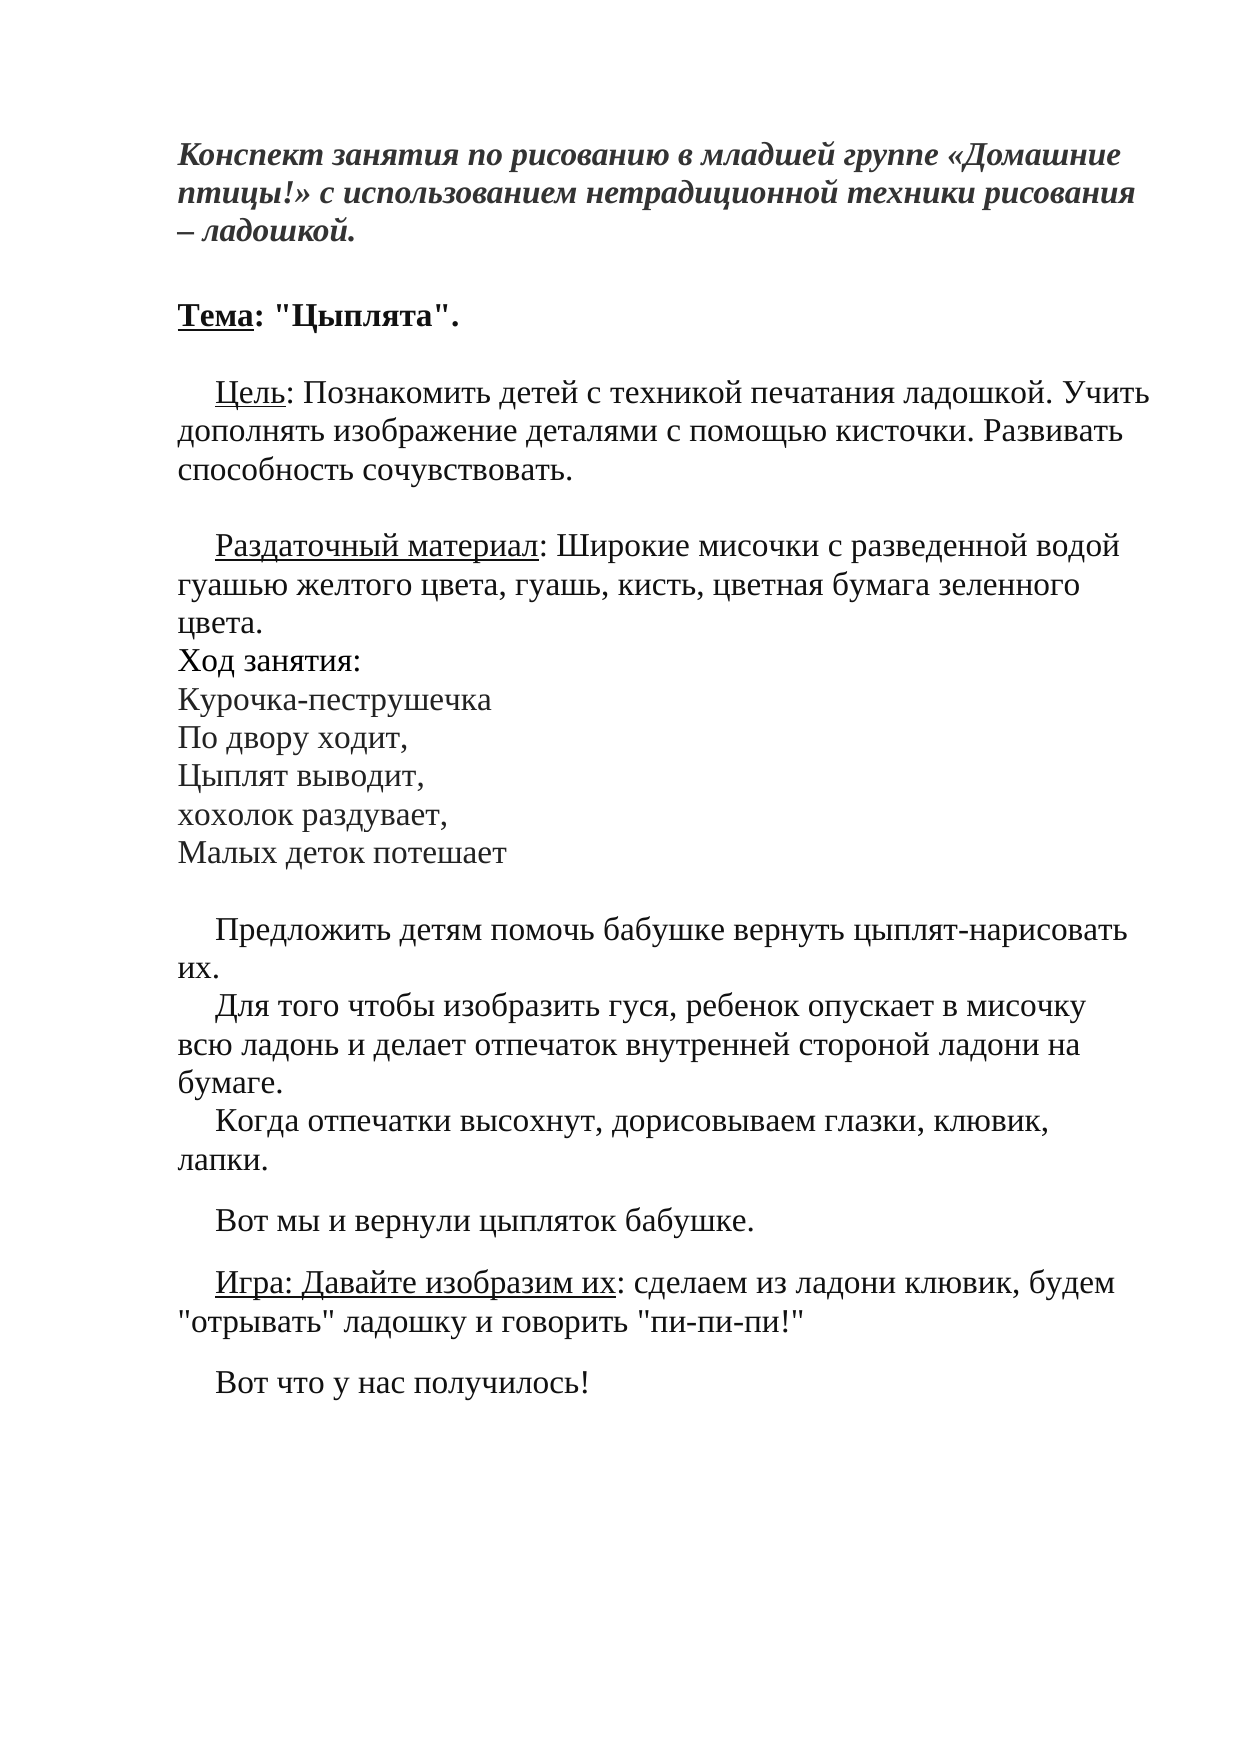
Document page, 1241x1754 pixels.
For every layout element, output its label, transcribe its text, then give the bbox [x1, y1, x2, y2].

text Конспект занятия по рисованию в младшей группе «Домашние птицы!» с использованием нетрадиционной техники рисования – ладошкой. [177, 134, 1152, 249]
text Раздаточный материал: Широкие мисочки с разведенной водой гуашью желтого цвета, гуашь, кисть, цветная бумага зеленного цвета. [177, 526, 1152, 641]
text Цель: Познакомить детей с техникой печатания ладошкой. Учить дополнять изображение деталями с помощью кисточки. Развивать способность сочувствовать. [177, 372, 1152, 487]
text Для того чтобы изобразить гуся, ребенок опускает в мисочку всю ладонь и делает отпечаток внутренней стороной ладони на бумаге. [177, 986, 1152, 1101]
text Игра: Давайте изобразим их: сделаем из ладони клювик, будем "отрывать" ладошку и говорить "пи-пи-пи!" [177, 1262, 1152, 1339]
text Когда отпечатки высохнут, дорисовываем глазки, клювик, лапки. [177, 1101, 1152, 1177]
text Вот мы и вернули цыпляток бабушке. [177, 1201, 1152, 1239]
text Курочка-пеструшечка По двору ходит, Цыплят выводит, хохолок раздувает, Малых деток потешает [417, 679, 1152, 871]
text Ход занятия: [177, 641, 1152, 679]
text Вот что у нас получилось! [177, 1363, 1152, 1401]
text Тема: "Цыплята". [177, 296, 1152, 334]
text Предложить детям помочь бабушке вернуть цыплят-нарисовать их. [177, 909, 1152, 986]
